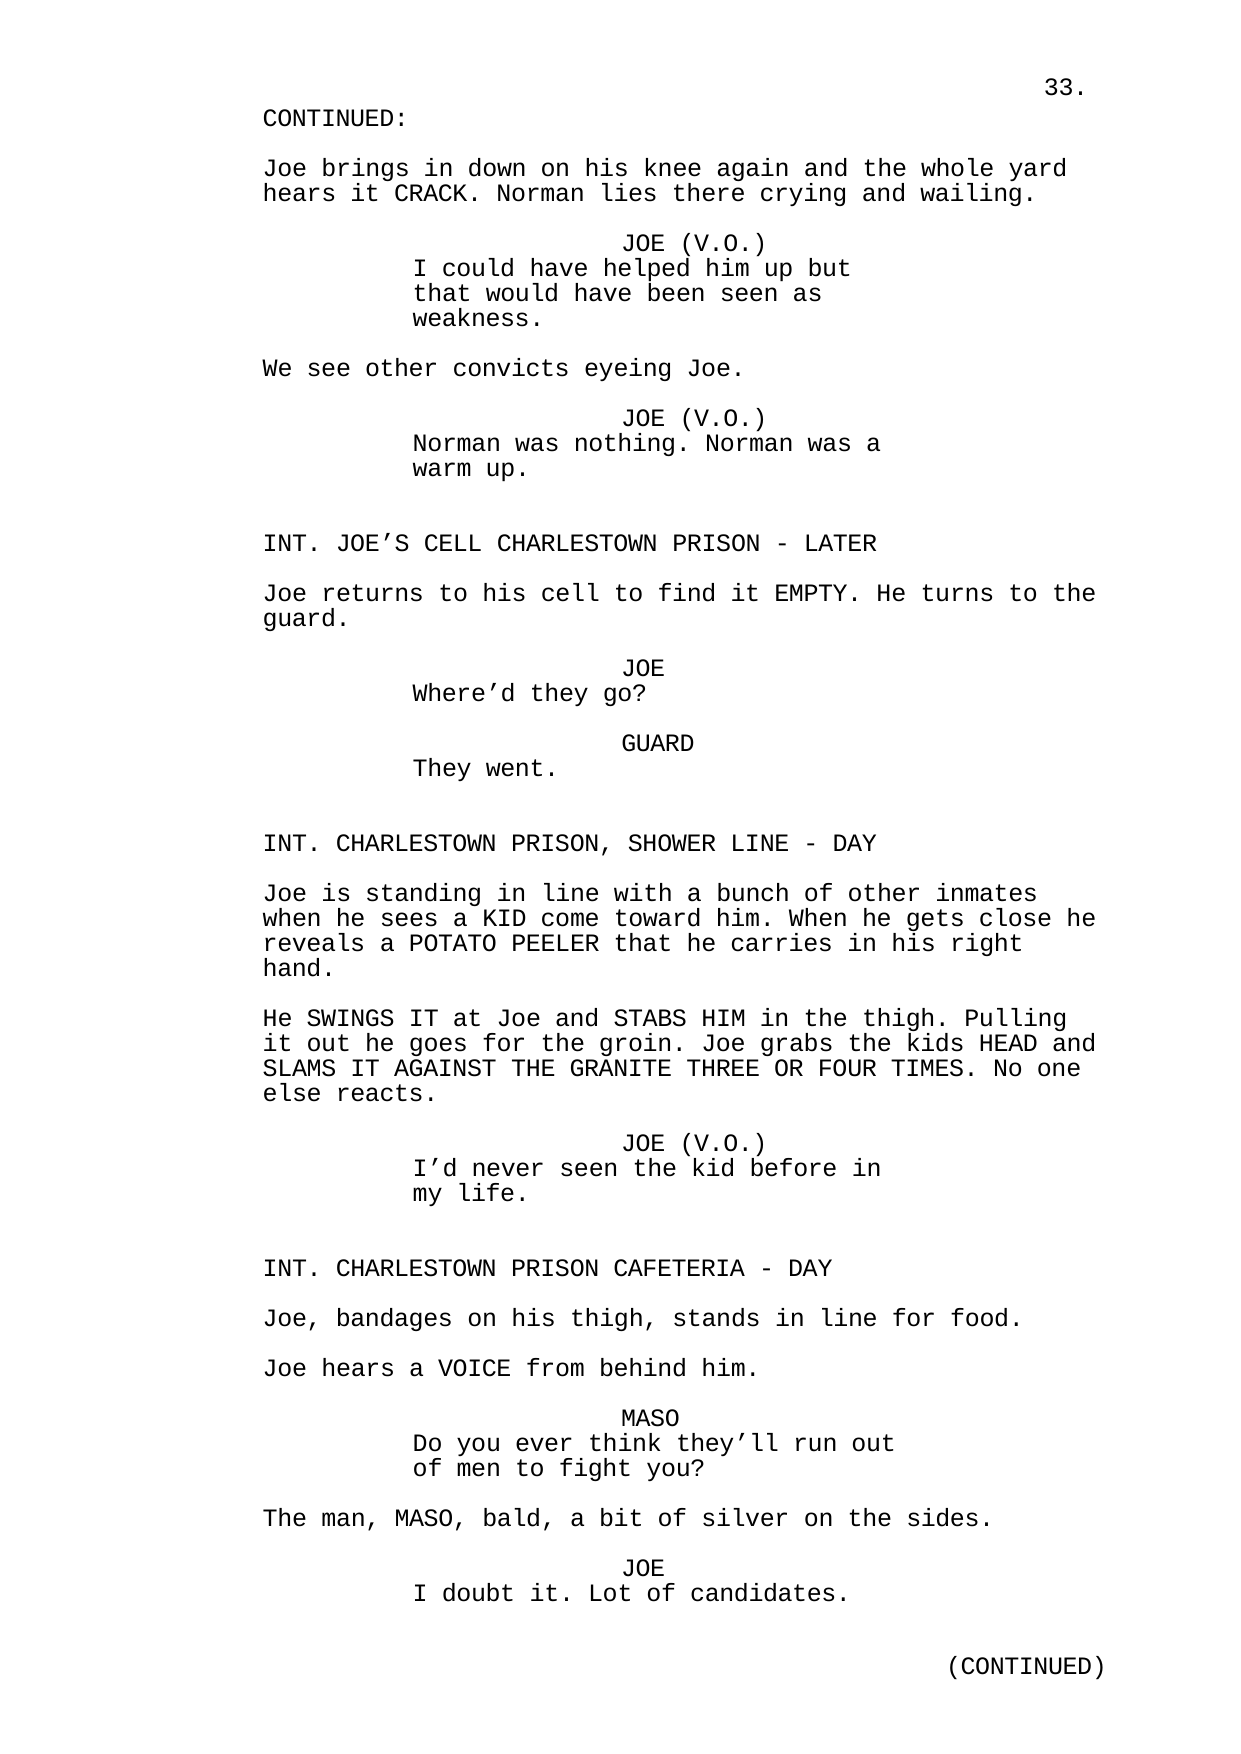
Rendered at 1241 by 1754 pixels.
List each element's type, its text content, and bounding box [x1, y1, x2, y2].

text JOE (V.O.) [621, 232, 1117, 257]
text MASO [621, 1407, 1117, 1432]
text Joe hears a VOICE from behind him. [262, 1357, 1117, 1382]
text 33. [1044, 75, 1117, 101]
text I could have helped him up but [412, 257, 1117, 282]
text Joe brings in down on his knee again and the whole yard hears it CRACK. Norman lies there crying and wailing. [262, 156, 1080, 207]
text We see other convicts eyeing Joe. [262, 357, 1117, 382]
text warm up. [412, 457, 1117, 482]
text GUARD [621, 732, 1117, 757]
text of men to fight you? [412, 1457, 1117, 1482]
text INT. CHARLESTOWN PRISON, SHOWER LINE - DAY [262, 832, 1117, 857]
text He SWINGS IT at Joe and STABS HIM in the thigh. Pulling it out he goes for the groin. Joe grabs the kids HEAD and SLAMS IT AGAINST THE GRANITE THREE OR FOUR TIMES. No one else reacts. [262, 1006, 1109, 1107]
text INT. JOE’S CELL CHARLESTOWN PRISON - LATER [262, 532, 1117, 557]
text The man, MASO, bald, a bit of silver on the sides. [262, 1507, 1117, 1532]
text I doubt it. Lot of candidates. [412, 1582, 1117, 1607]
text Joe is standing in line with a bunch of other inmates when he sees a KID come toward him. When he gets close he reveals a POTATO PEELER that he carries in his right hand. [262, 881, 1109, 982]
text Joe, bandages on his thigh, stands in line for food. [262, 1307, 1117, 1332]
text my life. [412, 1182, 1117, 1207]
text Where’d they go? [412, 682, 1117, 707]
text I’d never seen the kid before in [412, 1157, 1117, 1182]
text (CONTINUED) [946, 1654, 1117, 1680]
text CONTINUED: [262, 107, 1117, 132]
text Norman was nothing. Norman was a [412, 432, 1117, 457]
text Joe returns to his cell to find it EMPTY. He turns to the guard. [262, 581, 1109, 632]
text JOE [621, 1557, 1117, 1582]
text They went. [412, 757, 565, 782]
text that would have been seen as [412, 282, 1117, 307]
text JOE (V.O.) [621, 407, 1117, 432]
text weakness. [412, 307, 1117, 332]
text INT. CHARLESTOWN PRISON CAFETERIA - DAY [262, 1257, 1117, 1282]
text JOE [621, 657, 1117, 682]
text JOE (V.O.) [621, 1132, 1117, 1157]
text Do you ever think they’ll run out [412, 1432, 1117, 1457]
